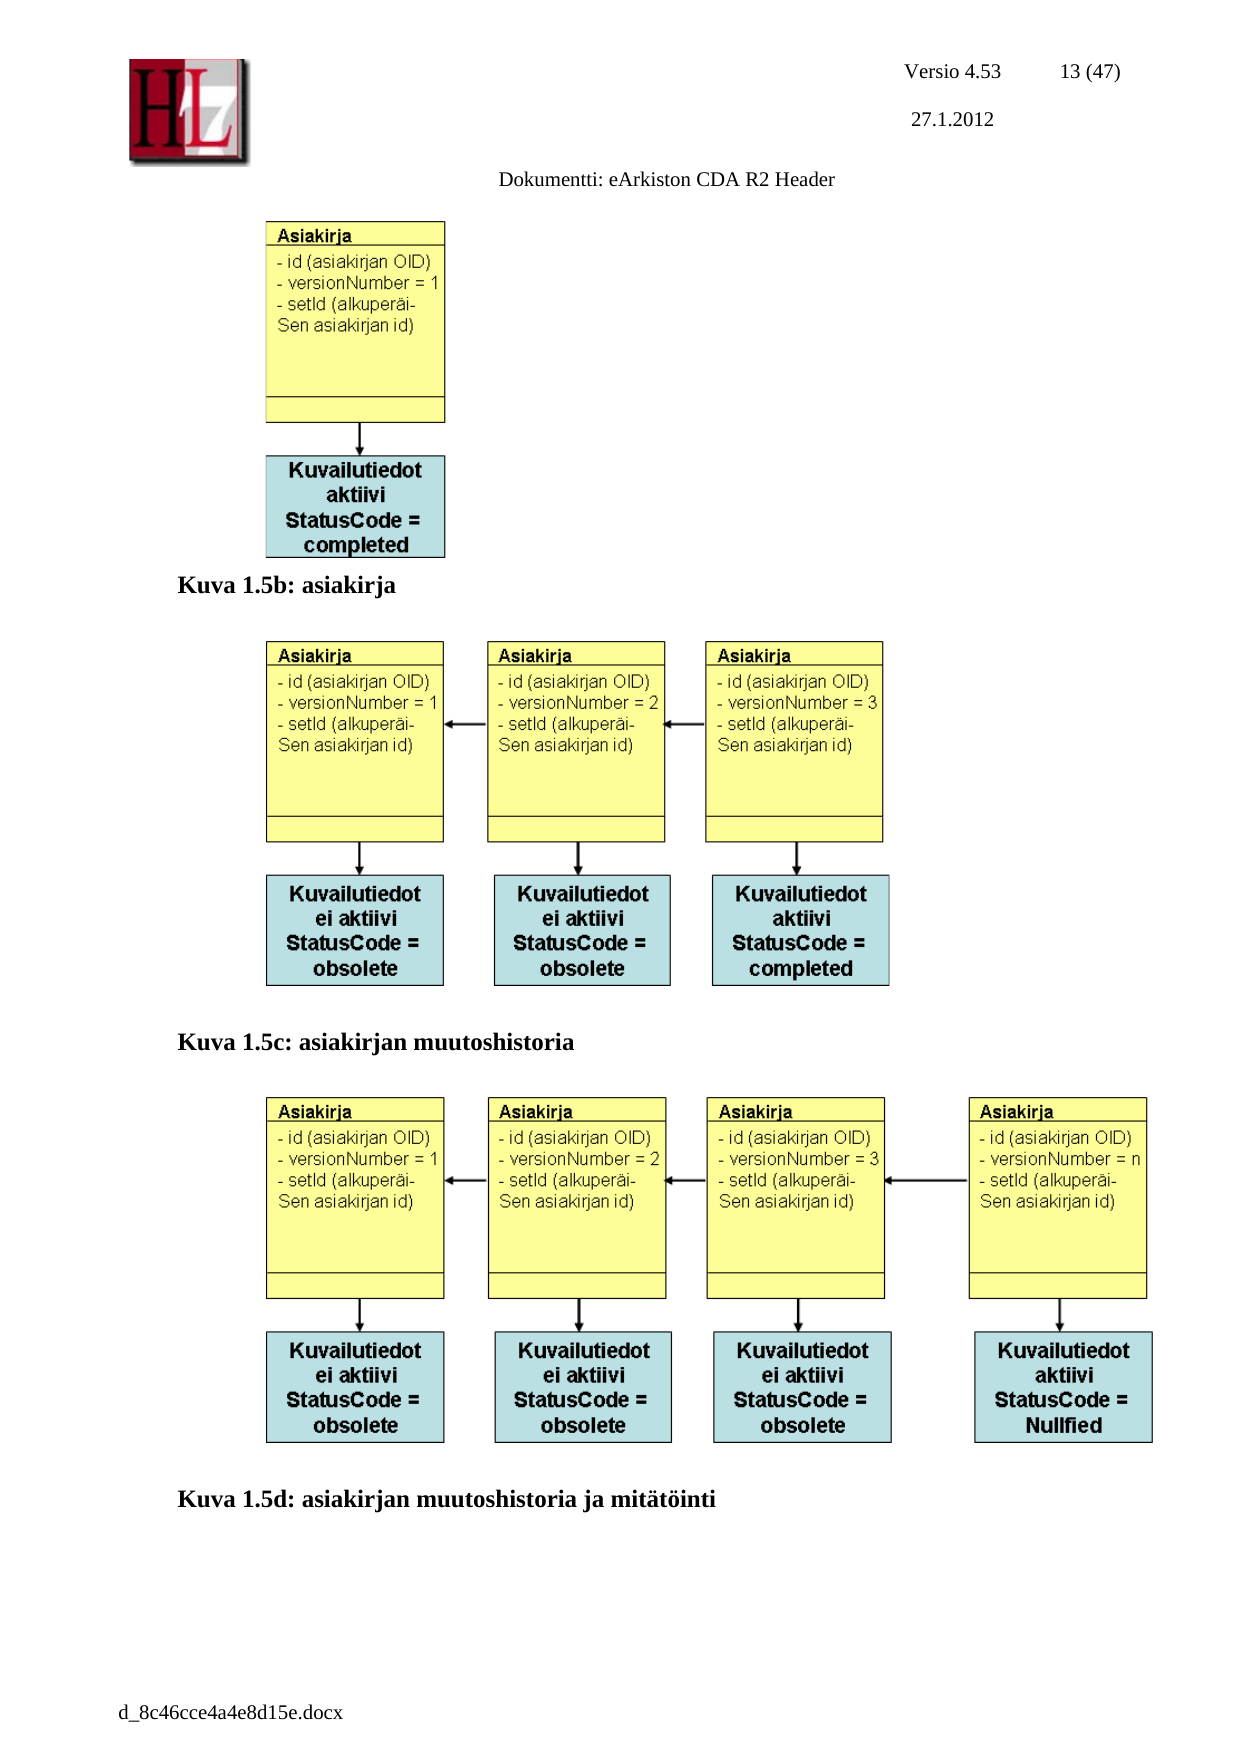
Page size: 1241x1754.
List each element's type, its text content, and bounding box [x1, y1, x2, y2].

picture [266, 640, 890, 986]
picture [266, 1097, 1154, 1443]
picture [265, 220, 451, 558]
picture [129, 59, 252, 167]
text Kuva 1.5d: asiakirjan muutoshistoria ja mitätöinti [148, 1484, 1152, 1512]
text Kuva 1.5b: asiakirja [148, 571, 1152, 599]
text Kuva 1.5c: asiakirjan muutoshistoria [148, 1027, 1152, 1056]
